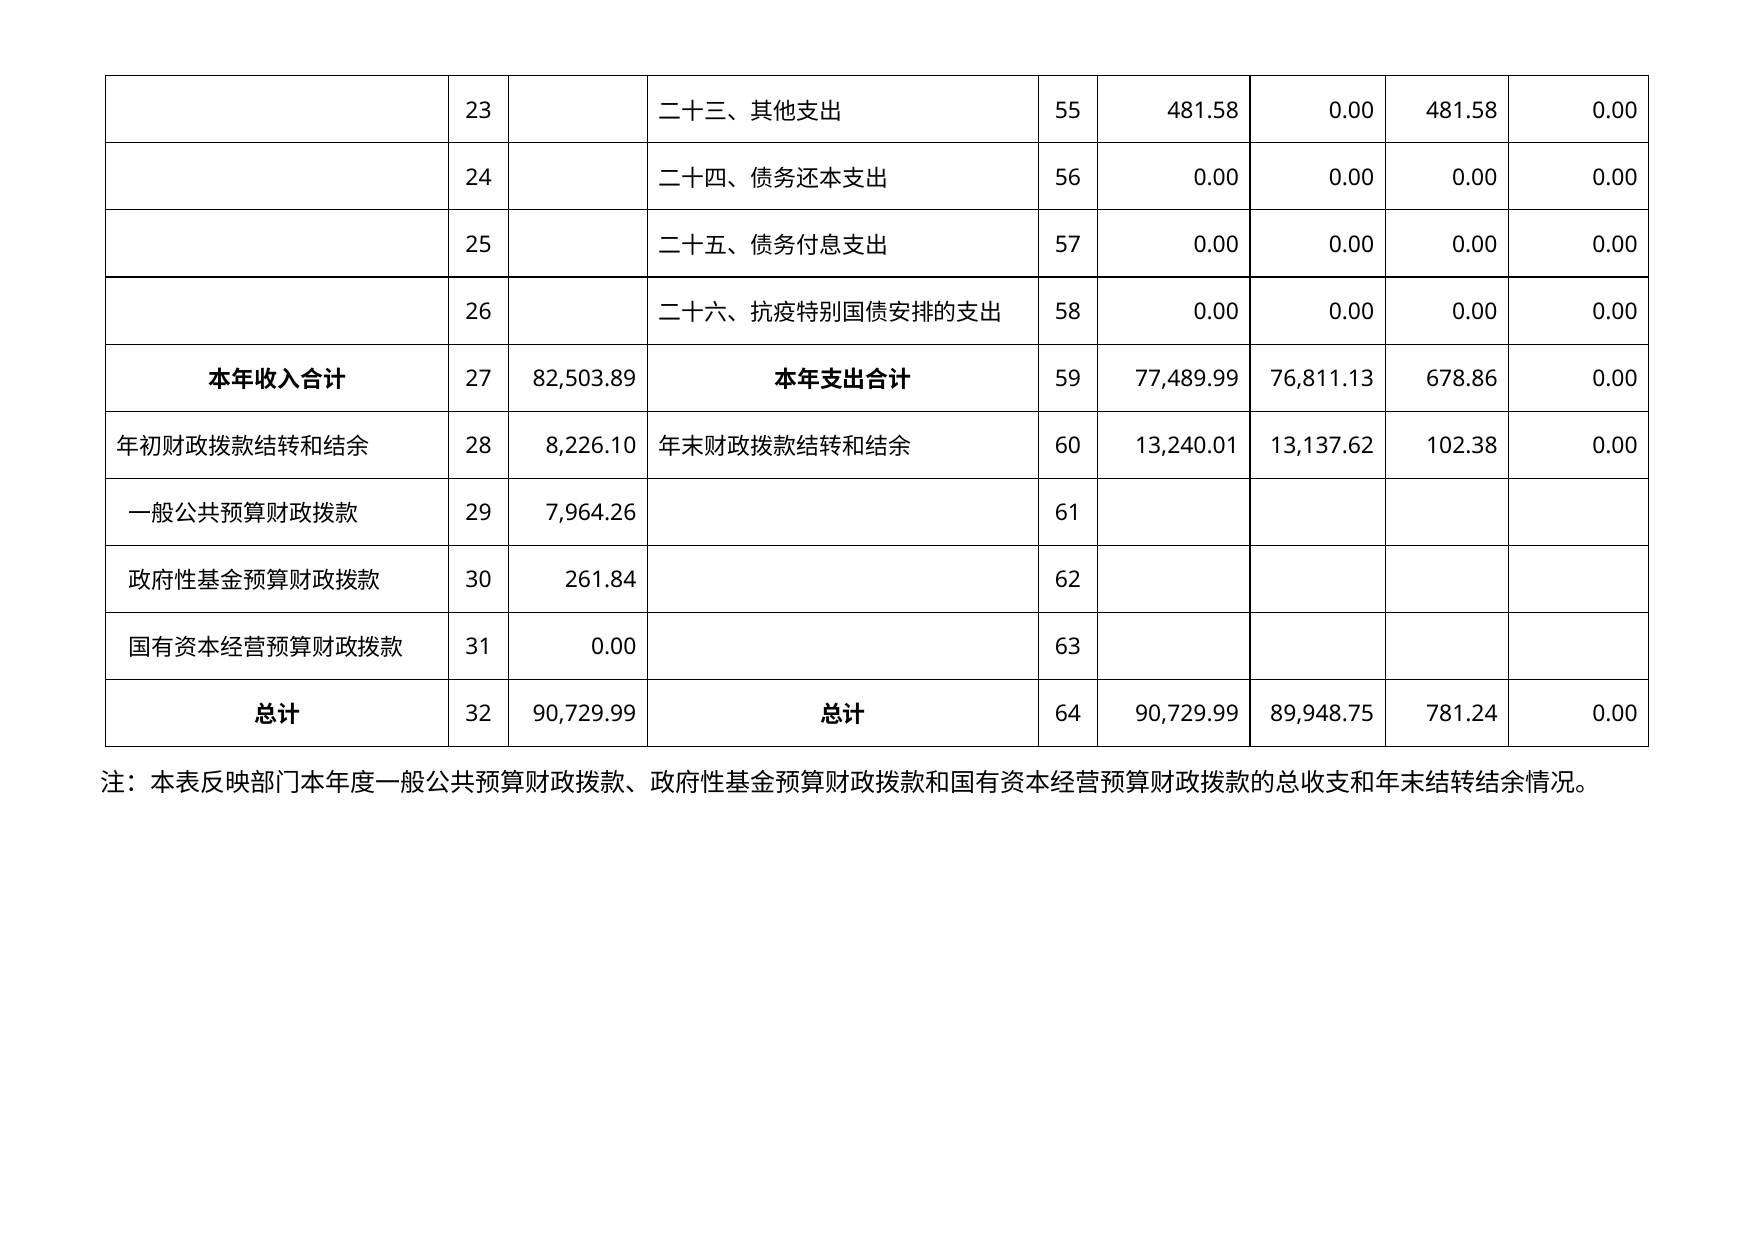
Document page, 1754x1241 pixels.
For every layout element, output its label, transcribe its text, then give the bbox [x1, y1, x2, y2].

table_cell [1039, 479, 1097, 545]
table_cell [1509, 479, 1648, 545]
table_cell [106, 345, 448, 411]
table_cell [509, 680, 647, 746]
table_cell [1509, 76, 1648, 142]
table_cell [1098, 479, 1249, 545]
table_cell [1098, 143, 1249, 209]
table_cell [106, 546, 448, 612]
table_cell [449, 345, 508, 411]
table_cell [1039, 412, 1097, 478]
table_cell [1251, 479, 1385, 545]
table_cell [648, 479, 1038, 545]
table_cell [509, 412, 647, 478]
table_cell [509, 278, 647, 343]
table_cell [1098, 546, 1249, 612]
text 注：本表反映部门本年度一般公共预算财政拨款、政府性基金预算财政拨款和国有资本经营预算财政拨款的总收支和年末结转结余情况。 [75, 747, 1679, 813]
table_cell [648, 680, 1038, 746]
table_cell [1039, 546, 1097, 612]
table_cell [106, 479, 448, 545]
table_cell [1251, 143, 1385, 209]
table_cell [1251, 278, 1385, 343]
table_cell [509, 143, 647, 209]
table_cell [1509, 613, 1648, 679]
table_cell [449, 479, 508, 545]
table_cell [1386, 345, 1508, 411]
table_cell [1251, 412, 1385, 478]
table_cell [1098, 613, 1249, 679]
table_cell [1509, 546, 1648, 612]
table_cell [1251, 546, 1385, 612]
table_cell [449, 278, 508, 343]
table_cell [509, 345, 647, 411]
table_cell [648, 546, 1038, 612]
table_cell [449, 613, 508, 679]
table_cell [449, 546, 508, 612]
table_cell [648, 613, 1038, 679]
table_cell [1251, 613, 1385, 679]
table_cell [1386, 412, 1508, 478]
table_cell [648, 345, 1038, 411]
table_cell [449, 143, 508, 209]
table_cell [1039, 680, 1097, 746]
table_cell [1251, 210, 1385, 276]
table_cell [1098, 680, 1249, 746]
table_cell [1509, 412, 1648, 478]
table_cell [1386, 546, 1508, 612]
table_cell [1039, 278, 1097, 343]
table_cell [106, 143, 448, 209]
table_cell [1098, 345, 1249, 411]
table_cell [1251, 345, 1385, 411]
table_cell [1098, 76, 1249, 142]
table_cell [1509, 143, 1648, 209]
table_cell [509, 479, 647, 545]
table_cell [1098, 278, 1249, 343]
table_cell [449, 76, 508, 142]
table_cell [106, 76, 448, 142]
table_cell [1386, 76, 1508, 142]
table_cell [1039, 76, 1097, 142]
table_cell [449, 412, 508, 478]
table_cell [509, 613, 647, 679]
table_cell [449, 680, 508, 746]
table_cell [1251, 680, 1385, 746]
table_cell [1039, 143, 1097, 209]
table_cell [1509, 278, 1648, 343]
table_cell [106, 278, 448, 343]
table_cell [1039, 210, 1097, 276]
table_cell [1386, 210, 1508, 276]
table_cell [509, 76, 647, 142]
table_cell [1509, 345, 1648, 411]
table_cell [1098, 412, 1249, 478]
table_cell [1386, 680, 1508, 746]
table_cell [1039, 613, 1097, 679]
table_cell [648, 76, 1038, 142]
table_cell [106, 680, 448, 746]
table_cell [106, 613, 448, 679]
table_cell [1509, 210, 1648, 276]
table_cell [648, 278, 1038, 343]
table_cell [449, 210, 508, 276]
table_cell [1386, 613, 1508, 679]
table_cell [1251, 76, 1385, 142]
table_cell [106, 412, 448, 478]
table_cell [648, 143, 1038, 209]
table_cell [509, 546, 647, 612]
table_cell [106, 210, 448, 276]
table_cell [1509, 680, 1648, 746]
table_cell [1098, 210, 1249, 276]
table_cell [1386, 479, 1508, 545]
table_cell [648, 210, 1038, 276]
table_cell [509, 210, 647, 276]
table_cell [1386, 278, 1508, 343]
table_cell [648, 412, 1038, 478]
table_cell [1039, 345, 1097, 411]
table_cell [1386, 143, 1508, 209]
